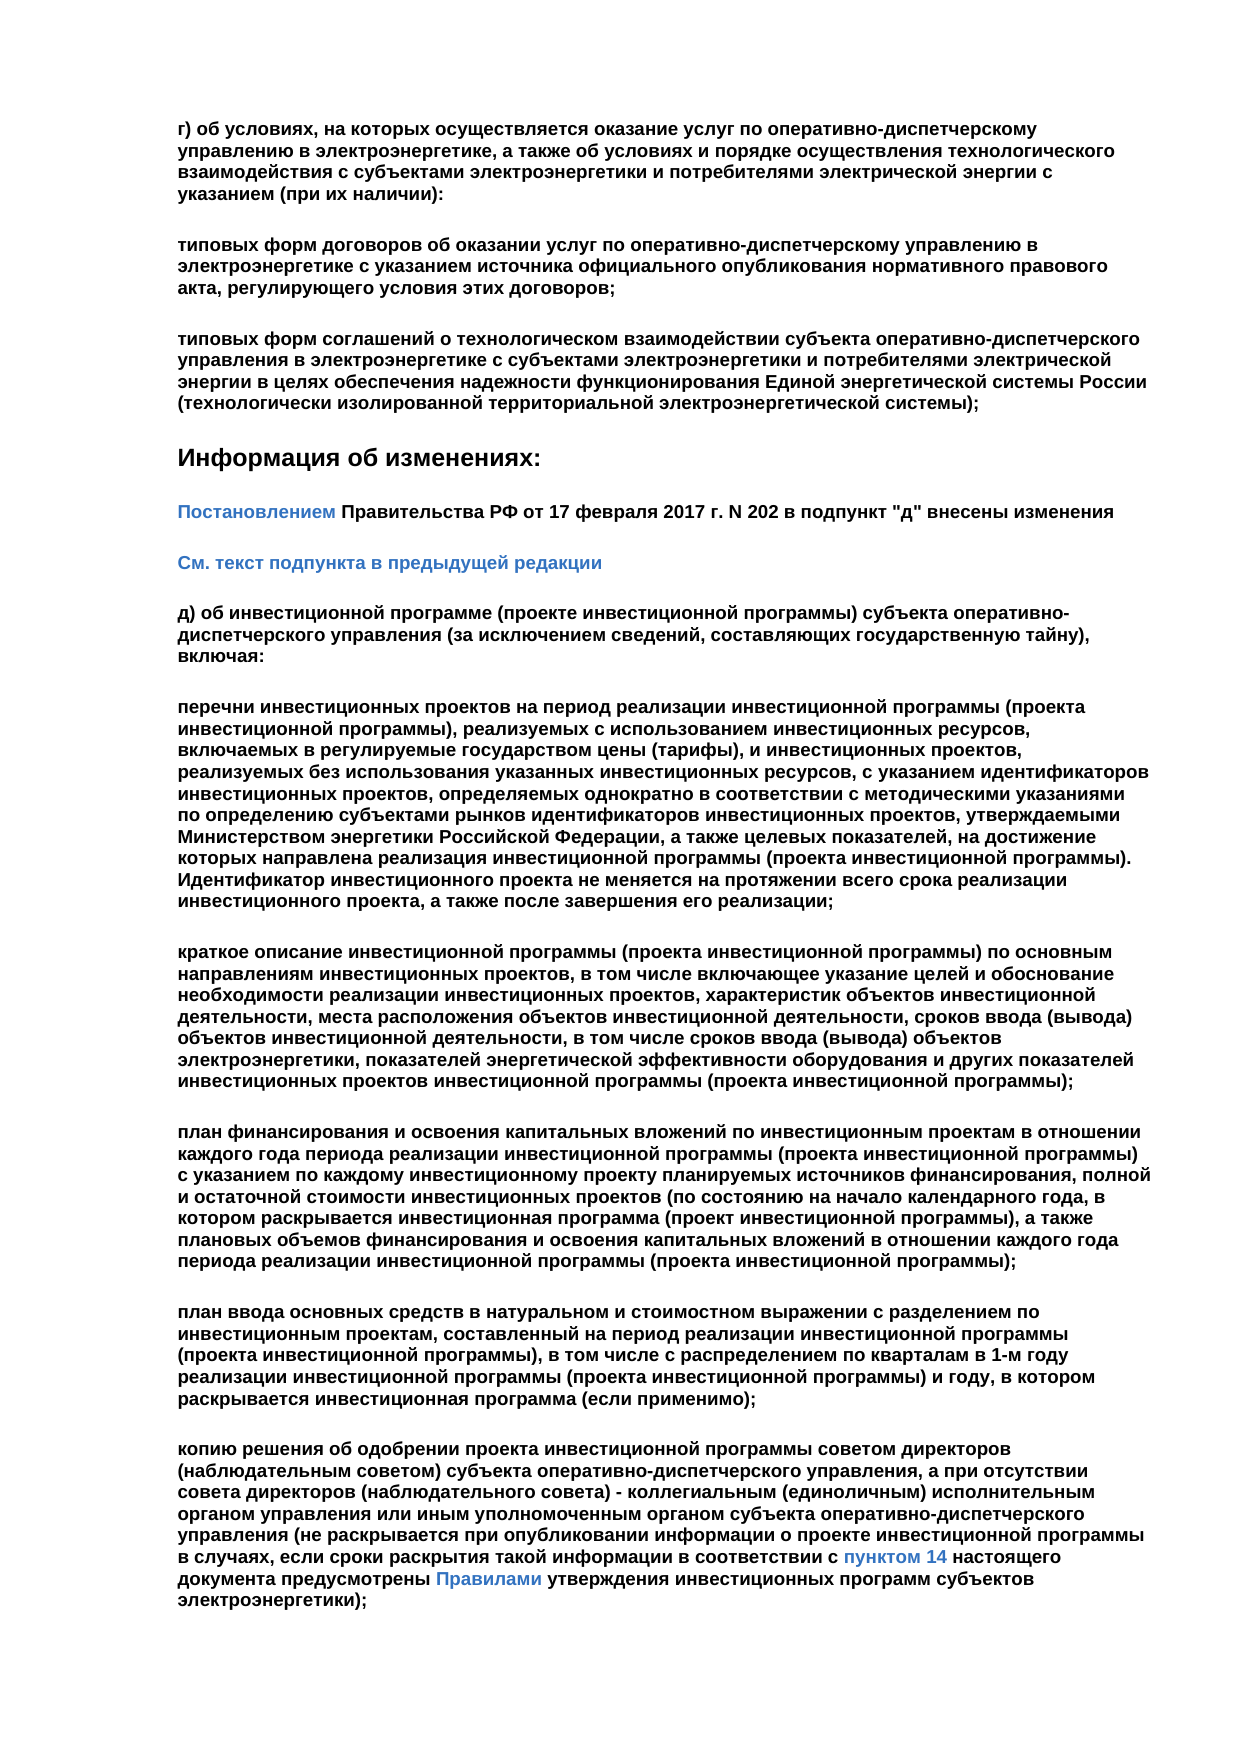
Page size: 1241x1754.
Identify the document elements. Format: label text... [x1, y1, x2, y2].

text Постановлением Правительства РФ от 17 февраля 2017 г. N 202 в подпункт "д" внесены изменения [177, 501, 1152, 522]
text См. текст подпункта в предыдущей редакции [177, 551, 1152, 573]
text перечни инвестиционных проектов на период реализации инвестиционной программы (проекта инвестиционной программы), реализуемых с использованием инвестиционных ресурсов, включаемых в регулируемые государством цены (тарифы), и инвестиционных проектов, реализуемых без использования указанных инвестиционных ресурсов, с указанием идентификаторов инвестиционных проектов, определяемых однократно в соответствии с методическими указаниями по определению субъектами рынков идентификаторов инвестиционных проектов, утверждаемыми Министерством энергетики Российской Федерации, а также целевых показателей, на достижение которых направлена реализация инвестиционной программы (проекта инвестиционной программы). Идентификатор инвестиционного проекта не меняется на протяжении всего срока реализации инвестиционного проекта, а также после завершения его реализации; [177, 696, 1152, 912]
text типовых форм договоров об оказании услуг по оперативно-диспетчерскому управлению в электроэнергетике с указанием источника официального опубликования нормативного правового акта, регулирующего условия этих договоров; [177, 233, 1152, 298]
text типовых форм соглашений о технологическом взаимодействии субъекта оперативно-диспетчерского управления в электроэнергетике с субъектами электроэнергетики и потребителями электрической энергии в целях обеспечения надежности функционирования Единой энергетической системы России (технологически изолированной территориальной электроэнергетической системы); [177, 327, 1152, 414]
text план ввода основных средств в натуральном и стоимостном выражении с разделением по инвестиционным проектам, составленный на период реализации инвестиционной программы (проекта инвестиционной программы), в том числе с распределением по кварталам в 1-м году реализации инвестиционной программы (проекта инвестиционной программы) и году, в котором раскрывается инвестиционная программа (если применимо); [177, 1301, 1152, 1409]
text г) об условиях, на которых осуществляется оказание услуг по оперативно-диспетчерскому управлению в электроэнергетике, а также об условиях и порядке осуществления технологического взаимодействия с субъектами электроэнергетики и потребителями электрической энергии с указанием (при их наличии): [177, 118, 1152, 204]
text копию решения об одобрении проекта инвестиционной программы советом директоров (наблюдательным советом) субъекта оперативно-диспетчерского управления, а при отсутствии совета директоров (наблюдательного совета) - коллегиальным (единоличным) исполнительным органом управления или иным уполномоченным органом субъекта оперативно-диспетчерского управления (не раскрывается при опубликовании информации о проекте инвестиционной программы в случаях, если сроки раскрытия такой информации в соответствии с пунктом 14 настоящего документа предусмотрены Правилами утверждения инвестиционных программ субъектов электроэнергетики); [177, 1438, 1152, 1611]
text д) об инвестиционной программе (проекте инвестиционной программы) субъекта оперативно-диспетчерского управления (за исключением сведений, составляющих государственную тайну), включая: [177, 602, 1152, 667]
text краткое описание инвестиционной программы (проекта инвестиционной программы) по основным направлениям инвестиционных проектов, в том числе включающее указание целей и обоснование необходимости реализации инвестиционных проектов, характеристик объектов инвестиционной деятельности, места расположения объектов инвестиционной деятельности, сроков ввода (вывода) объектов инвестиционной деятельности, в том числе сроков ввода (вывода) объектов электроэнергетики, показателей энергетической эффективности оборудования и других показателей инвестиционных проектов инвестиционной программы (проекта инвестиционной программы); [177, 941, 1152, 1092]
text план финансирования и освоения капитальных вложений по инвестиционным проектам в отношении каждого года периода реализации инвестиционной программы (проекта инвестиционной программы) с указанием по каждому инвестиционному проекту планируемых источников финансирования, полной и остаточной стоимости инвестиционных проектов (по состоянию на начало календарного года, в котором раскрывается инвестиционная программа (проект инвестиционной программы), а также плановых объемов финансирования и освоения капитальных вложений в отношении каждого года периода реализации инвестиционной программы (проекта инвестиционной программы); [177, 1121, 1152, 1272]
text Информация об изменениях: [177, 443, 1152, 472]
